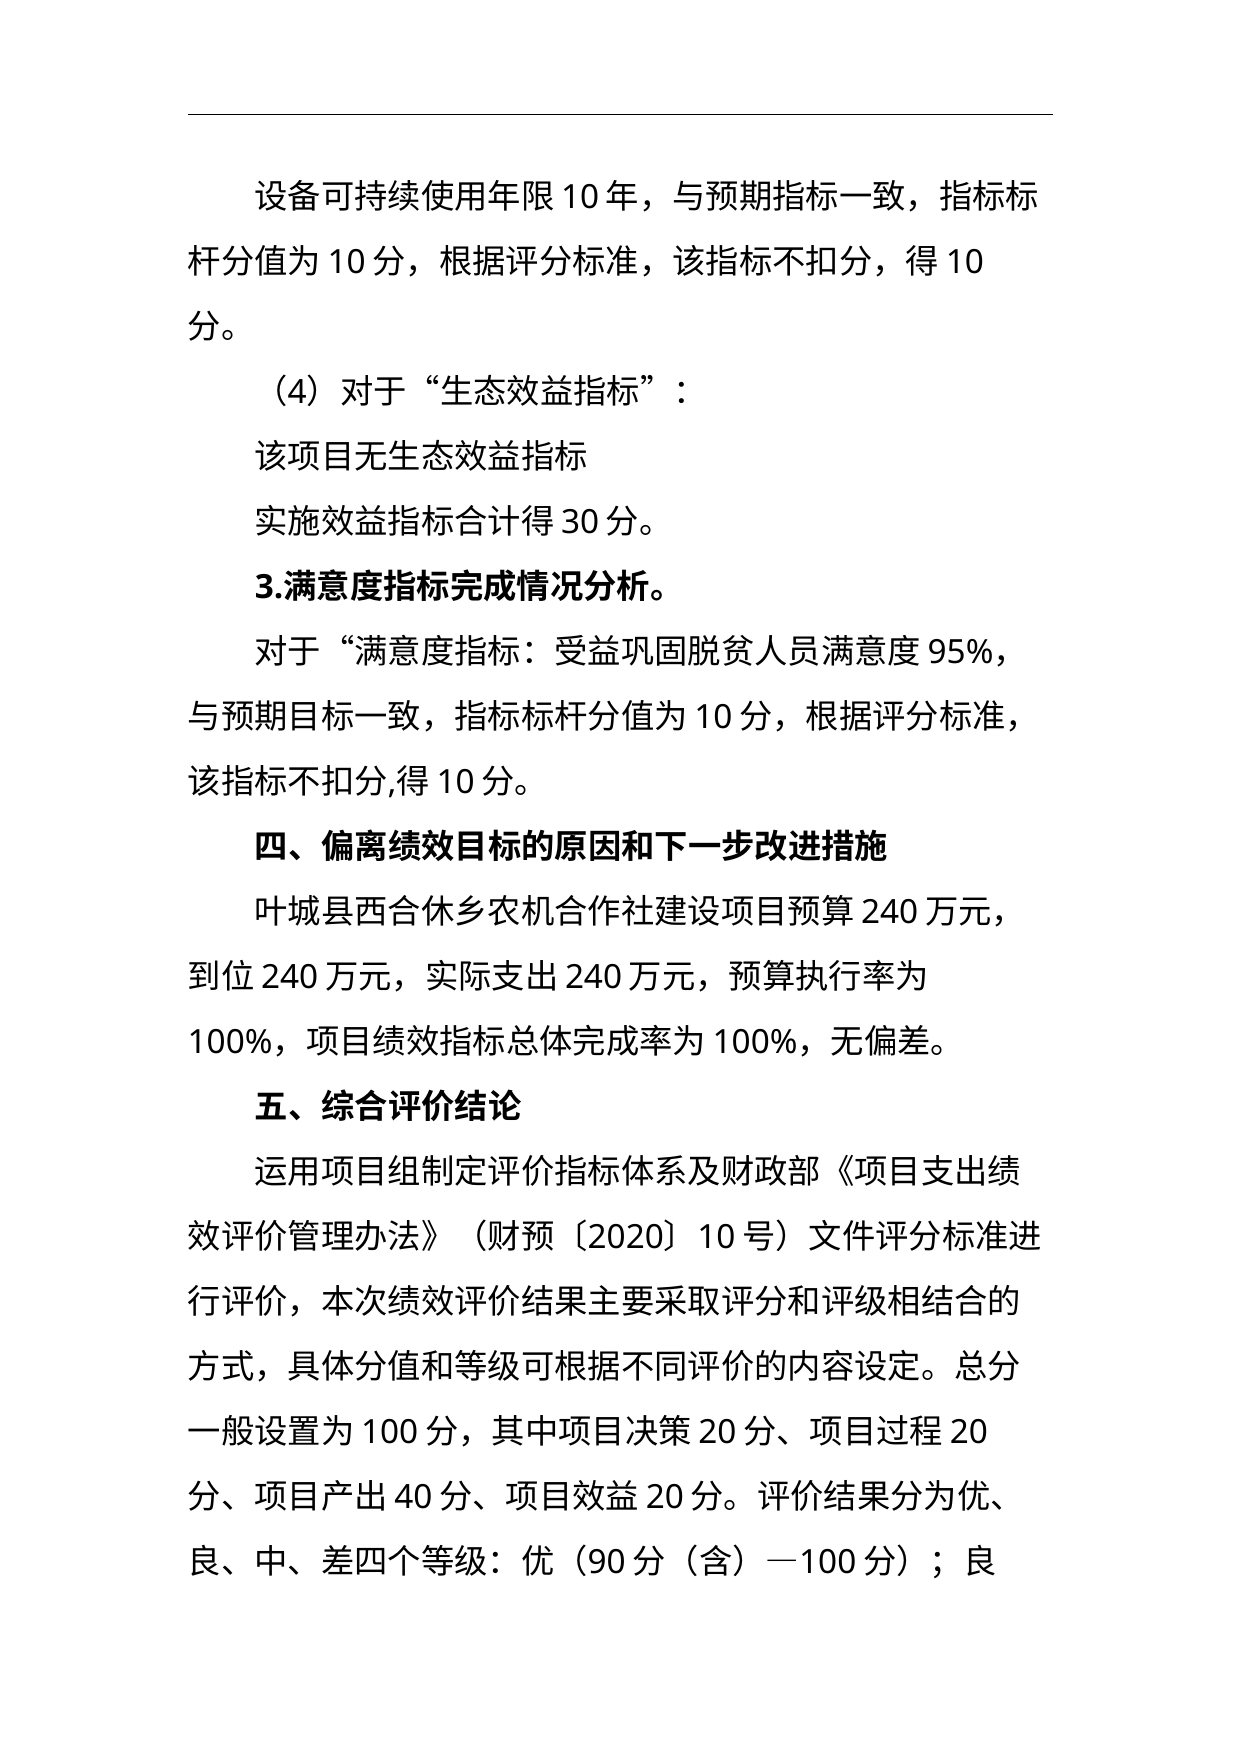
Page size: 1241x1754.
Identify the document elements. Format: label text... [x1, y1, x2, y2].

text 五、综合评价结论 [187, 1072, 1053, 1137]
text 设备可持续使用年限10年，与预期指标一致，指标标杆分值为10分，根据评分标准，该指标不扣分，得10分。 [187, 162, 1053, 357]
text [187, 1137, 1053, 1592]
text 实施效益指标合计得30分。 [187, 487, 1053, 552]
text 该项目无生态效益指标 [187, 422, 1053, 487]
text 四、偏离绩效目标的原因和下一步改进措施 [187, 812, 1053, 877]
text 叶城县西合休乡农机合作社建设项目预算240万元，到位240万元，实际支出240万元，预算执行率为100%，项目绩效指标总体完成率为100%，无偏差。 [187, 877, 1053, 1072]
text （4）对于“生态效益指标”： [187, 357, 1053, 422]
text 3.满意度指标完成情况分析。 [187, 552, 1053, 617]
text 对于“满意度指标：受益巩固脱贫人员满意度95%，与预期目标一致，指标标杆分值为10分，根据评分标准，该指标不扣分,得10分。 [187, 617, 1053, 812]
